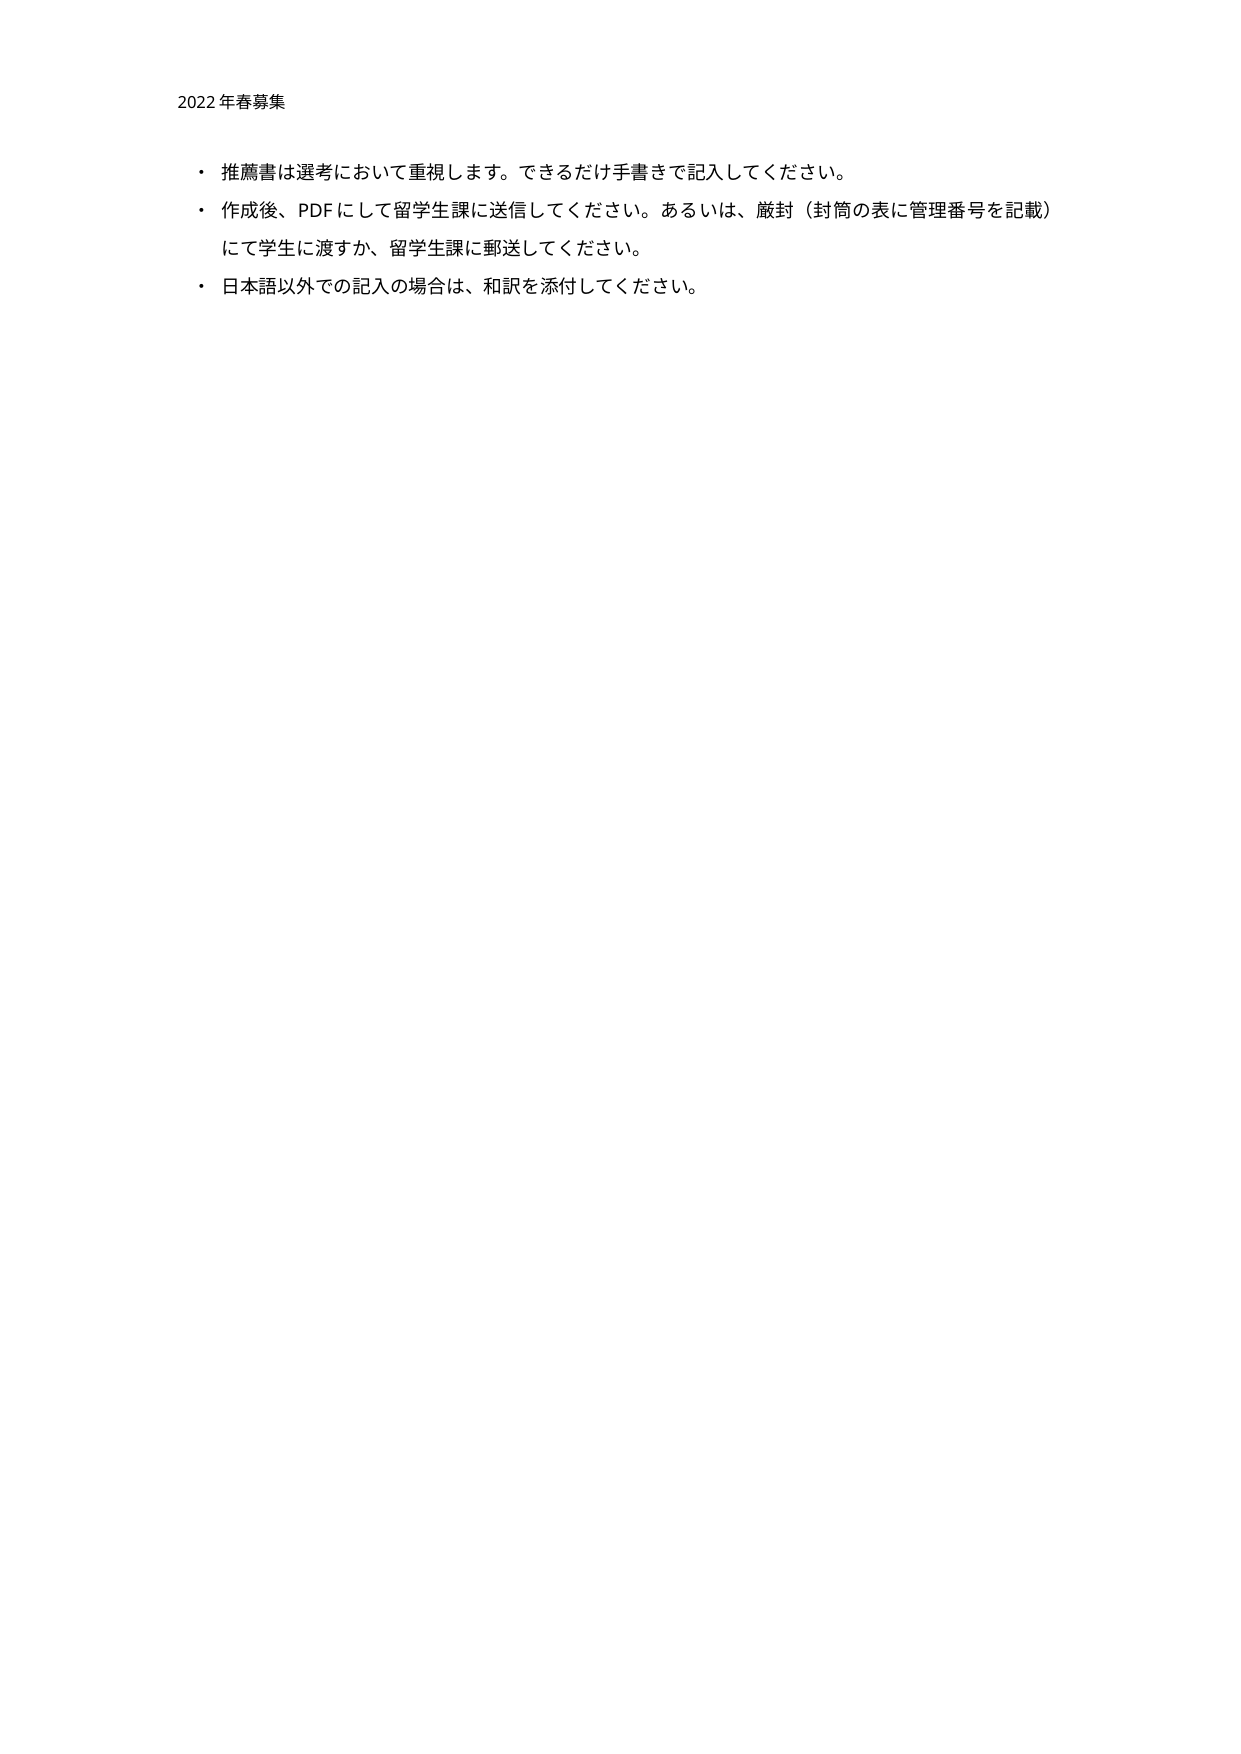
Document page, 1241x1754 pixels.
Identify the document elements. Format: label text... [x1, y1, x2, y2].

list 推薦書は選考において重視します。できるだけ手書きで記入してください。 [192, 152, 1063, 190]
list 日本語以外での記入の場合は、和訳を添付してください。 [192, 266, 1063, 304]
list 作成後、PDFにして留学生課に送信してください。あるいは、厳封（封筒の表に管理番号を記載）にて学生に渡すか、留学生課に郵送してください。 [192, 190, 1063, 266]
